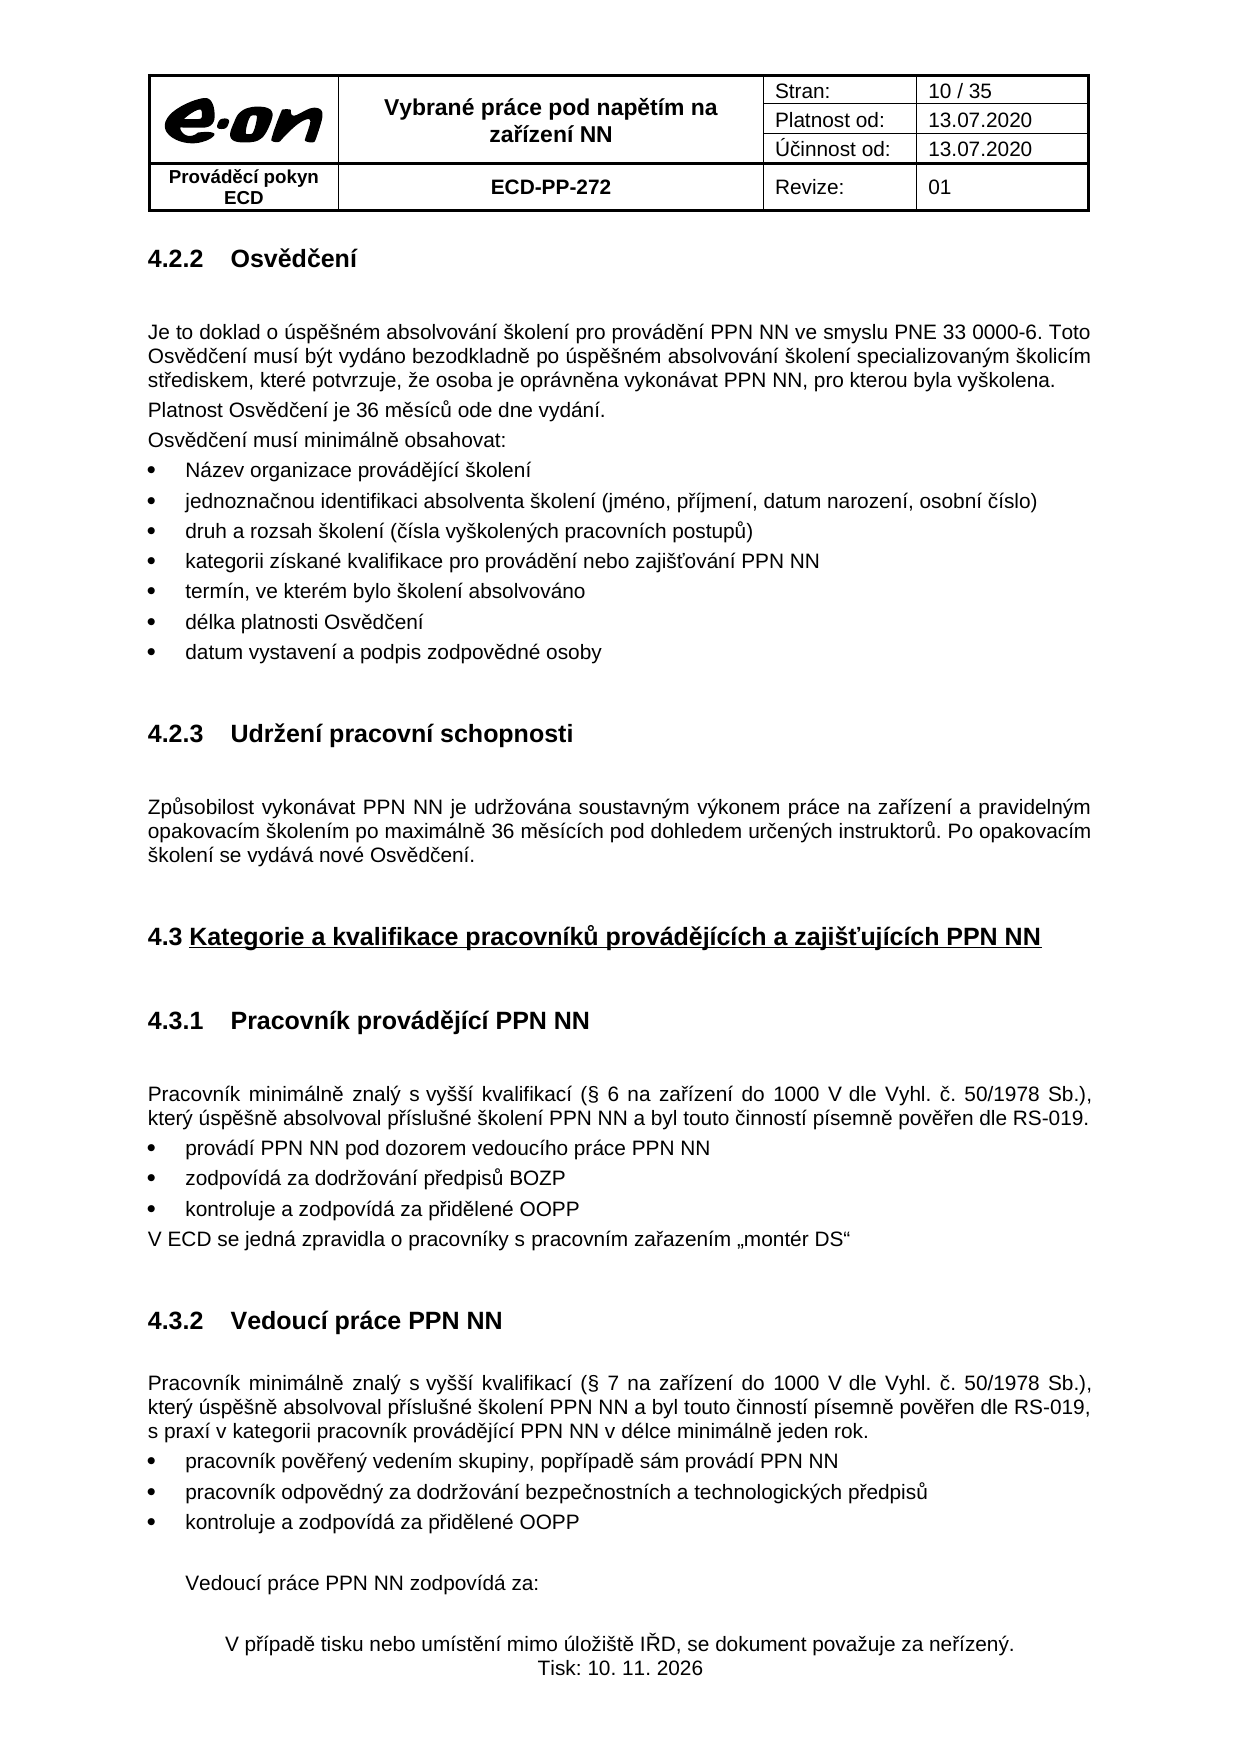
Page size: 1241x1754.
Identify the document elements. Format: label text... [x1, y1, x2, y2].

list délka platnosti Osvědčení [148, 610, 1092, 634]
list kontroluje a zodpovídá za přidělené OOPP [148, 1196, 1092, 1220]
list termín, ve kterém bylo školení absolvováno [148, 579, 1092, 603]
text Pracovník minimálně znalý s vyšší kvalifikací (§ 6 na zařízení do 1000 V dle Vyhl. č. 50/1978 Sb.), který úspěšně absolvoval příslušné školení PPN NN a byl touto činností písemně pověřen dle RS-019. [148, 1082, 1092, 1129]
list druh a rozsah školení (čísla vyškolených pracovních postupů) [148, 519, 1092, 543]
list datum vystavení a podpis zodpovědné osoby [148, 640, 1092, 664]
subtitle Vedoucí práce PPN NN [148, 1306, 1092, 1334]
text V ECD se jedná zpravidla o pracovníky s pracovním zařazením „montér DS“ [148, 1227, 1092, 1251]
text Způsobilost vykonávat PPN NN je udržována soustavným výkonem práce na zařízení a pravidelným opakovacím školením po maximálně 36 měsících pod dohledem určených instruktorů. Po opakovacím školení se vydává nové Osvědčení. [148, 795, 1092, 867]
list kategorii získané kvalifikace pro provádění nebo zajišťování PPN NN [148, 549, 1092, 573]
subtitle Kategorie a kvalifikace pracovníků provádějících a zajišťujících PPN NN [148, 922, 1092, 951]
text Pracovník minimálně znalý s vyšší kvalifikací (§ 7 na zařízení do 1000 V dle Vyhl. č. 50/1978 Sb.), který úspěšně absolvoval příslušné školení PPN NN a byl touto činností písemně pověřen dle RS-019, s praxí v kategorii pracovník provádějící PPN NN v délce minimálně jeden rok. [148, 1371, 1092, 1443]
list zodpovídá za dodržování předpisů BOZP [148, 1166, 1092, 1190]
list Název organizace provádějící školení [148, 458, 1092, 482]
text Vedoucí práce PPN NN zodpovídá za: [185, 1570, 1092, 1594]
subtitle Osvědčení [148, 244, 1092, 273]
subtitle Pracovník provádějící PPN NN [148, 1006, 1092, 1035]
list jednoznačnou identifikaci absolventa školení (jméno, příjmení, datum narození, osobní číslo) [148, 488, 1092, 512]
list provádí PPN NN pod dozorem vedoucího práce PPN NN [148, 1136, 1092, 1160]
text Platnost Osvědčení je 36 měsíců ode dne vydání. [148, 398, 1092, 422]
list pracovník pověřený vedením skupiny, popřípadě sám provádí PPN NN [148, 1449, 1092, 1473]
list pracovník odpovědný za dodržování bezpečnostních a technologických předpisů [148, 1479, 1092, 1503]
subtitle Udržení pracovní schopnosti [148, 719, 1092, 748]
text Osvědčení musí minimálně obsahovat: [148, 428, 1092, 452]
text Je to doklad o úspěšném absolvování školení pro provádění PPN NN ve smyslu PNE 33 0000-6. Toto Osvědčení musí být vydáno bezodkladně po úspěšném absolvování školení specializovaným školicím střediskem, které potvrzuje, že osoba je oprávněna vykonávat PPN NN, pro kterou byla vyškolena. [148, 319, 1092, 391]
list kontroluje a zodpovídá za přidělené OOPP [148, 1510, 1092, 1534]
